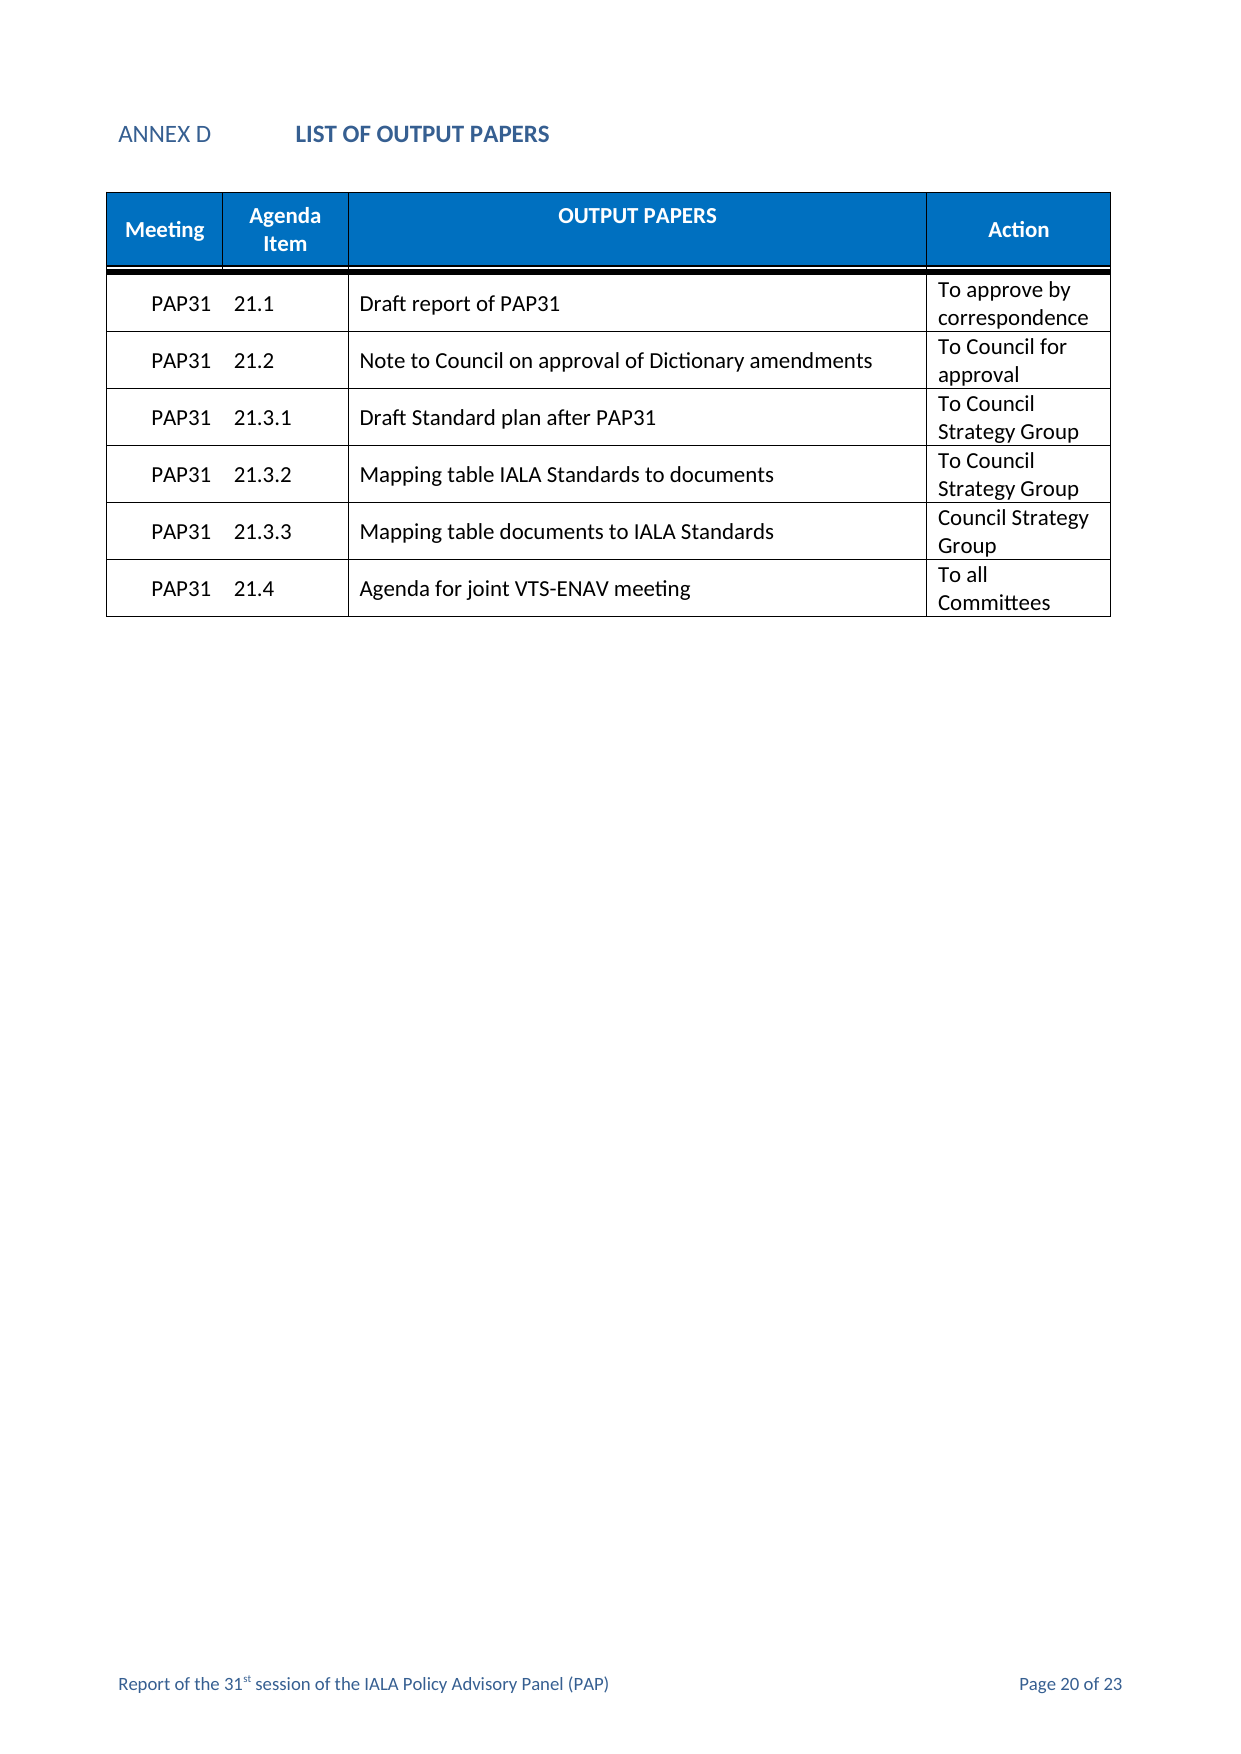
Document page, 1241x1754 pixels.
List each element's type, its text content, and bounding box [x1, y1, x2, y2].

table_cell 21.3.2 [222, 446, 348, 502]
table_cell 21.3.1 [222, 389, 348, 445]
table_cell PAP31 [107, 332, 222, 388]
table_header Action [927, 193, 1110, 265]
table_cell Mapping table IALA Standards to documents [349, 446, 926, 502]
table_cell 21.1 [222, 275, 348, 331]
table_cell Note to Council on approval of Dictionary amendments [349, 332, 926, 388]
text List of Output Papers [118, 118, 1122, 149]
table_cell To approve by correspondence [927, 275, 1110, 331]
table_cell Draft Standard plan after PAP31 [349, 389, 926, 445]
table_cell To all Committees [927, 560, 1110, 616]
table_cell PAP31 [107, 503, 222, 559]
table_cell 21.3.3 [222, 503, 348, 559]
table_cell Mapping table documents to IALA Standards [349, 503, 926, 559]
table_cell PAP31 [107, 275, 222, 331]
table_cell 21.2 [222, 332, 348, 388]
table_cell Draft report of PAP31 [349, 275, 926, 331]
table_cell To Council for approval [927, 332, 1110, 388]
table_cell PAP31 [107, 560, 222, 616]
table_header OUTPUT PAPERS [349, 193, 926, 265]
table_cell Council Strategy Group [927, 503, 1110, 559]
table_header Agenda Item [223, 193, 348, 265]
table_cell To Council Strategy Group [927, 446, 1110, 502]
table_cell PAP31 [107, 389, 222, 445]
table_cell To Council Strategy Group [927, 389, 1110, 445]
table_cell Agenda for joint VTS-ENAV meeting [349, 560, 926, 616]
table_cell PAP31 [107, 446, 222, 502]
table_cell 21.4 [222, 560, 348, 616]
table_header Meeting [107, 193, 222, 265]
